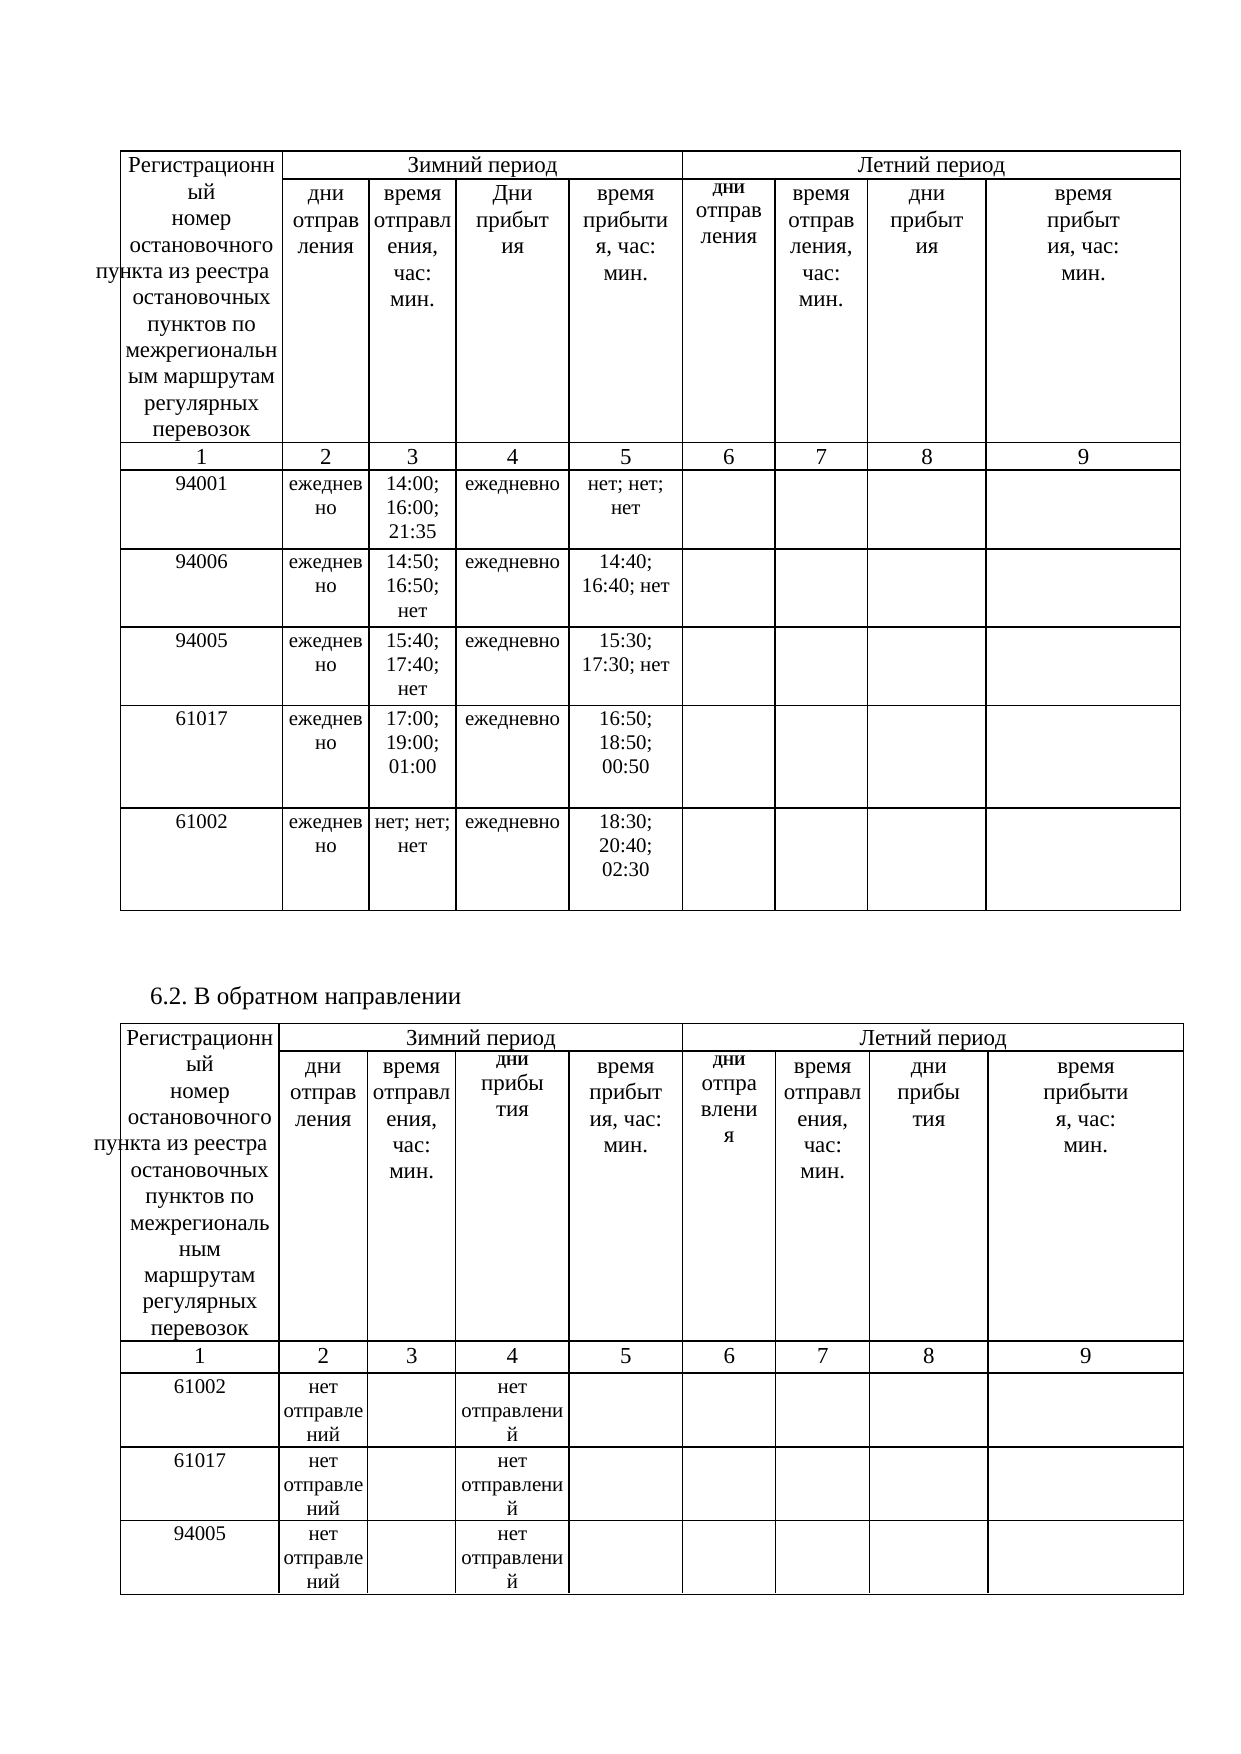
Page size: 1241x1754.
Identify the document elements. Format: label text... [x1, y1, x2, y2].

table_cell 2 [283, 443, 368, 469]
table_cell ДНИ прибы тия [456, 1052, 568, 1340]
table_cell [368, 1521, 455, 1593]
table_cell ежедневно [457, 550, 568, 626]
table_cell [776, 628, 867, 705]
table_cell [683, 550, 774, 626]
table_cell [870, 1448, 987, 1520]
table_cell 1 [121, 1342, 278, 1372]
table_cell [987, 628, 1180, 705]
table_cell Дни прибыт ия [457, 180, 568, 441]
table_cell 17:00; 19:00; 01:00 [370, 706, 455, 807]
table_cell [776, 1521, 869, 1593]
table_cell время отправл ения, час: мин. [370, 180, 455, 441]
table_cell 9 [987, 443, 1180, 469]
table_header Зимний период [283, 152, 682, 178]
table_cell 4 [457, 443, 568, 469]
table_cell 6 [683, 1342, 775, 1372]
table_cell [683, 1448, 775, 1520]
table_cell нет; нет; нет [570, 471, 682, 548]
table_cell [776, 550, 867, 626]
table_cell [776, 471, 867, 548]
table_cell [683, 1374, 775, 1446]
table_cell [868, 628, 985, 705]
table_cell время прибыт ия, час: мин. [987, 180, 1180, 441]
table_cell 8 [870, 1342, 987, 1372]
table_cell 94005 [121, 1521, 278, 1593]
table_cell ежедневно [457, 809, 568, 910]
table_cell нет отправлений [456, 1374, 568, 1446]
table_cell время отправ ления, час: мин. [776, 180, 867, 441]
table_cell 6 [683, 443, 774, 469]
table_cell [570, 1374, 682, 1446]
table_header Летний период [683, 1024, 1183, 1050]
table_cell [868, 809, 985, 910]
table_cell время отправл ения, час: мин. [368, 1052, 455, 1340]
table_cell [368, 1374, 455, 1446]
table_cell 15:40; 17:40; нет [370, 628, 455, 705]
table_cell ежедневно [283, 550, 368, 626]
table_cell нет; нет; нет [370, 809, 455, 910]
table_cell [683, 471, 774, 548]
table_cell нет отправлений [456, 1448, 568, 1520]
table_cell 14:50; 16:50; нет [370, 550, 455, 626]
table_cell ежедневно [457, 706, 568, 807]
table_cell [870, 1374, 987, 1446]
table_cell [683, 809, 774, 910]
table_cell 1 [121, 443, 282, 469]
text 6.2. В обратном направлении [150, 981, 1090, 1010]
table_cell [989, 1448, 1183, 1520]
table_cell дни прибы тия [870, 1052, 987, 1340]
table_cell нет отправлений [280, 1374, 367, 1446]
table_cell 94006 [121, 550, 282, 626]
table_cell [776, 1448, 869, 1520]
table_cell ежедневно [283, 706, 368, 807]
table_cell [683, 628, 774, 705]
table_cell 14:00; 16:00; 21:35 [370, 471, 455, 548]
table_cell 7 [776, 443, 867, 469]
table_header Зимний период [280, 1024, 682, 1050]
table_cell 61002 [121, 1374, 278, 1446]
table_cell [870, 1521, 987, 1593]
table_cell 14:40; 16:40; нет [570, 550, 682, 626]
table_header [121, 1024, 278, 1340]
table_cell 5 [570, 1342, 682, 1372]
table_cell [776, 706, 867, 807]
table_cell [776, 1374, 869, 1446]
table_cell время прибыти я, час: мин. [989, 1052, 1183, 1340]
table_cell 16:50; 18:50; 00:50 [570, 706, 682, 807]
table_cell [570, 1521, 682, 1593]
table_cell ежедневно [283, 628, 368, 705]
table_cell [683, 1521, 775, 1593]
table_cell ДНИ отпра влени я [683, 1052, 775, 1340]
table_cell 8 [868, 443, 985, 469]
table_cell [570, 1448, 682, 1520]
table_cell 4 [456, 1342, 568, 1372]
table_cell [989, 1521, 1183, 1593]
table_cell 61002 [121, 809, 282, 910]
table_cell 7 [776, 1342, 869, 1372]
table_cell [987, 809, 1180, 910]
table_cell время прибыти я, час: мин. [570, 180, 682, 441]
table_cell [868, 550, 985, 626]
table_cell [868, 471, 985, 548]
table_cell ДНИ отправ ления [683, 180, 774, 441]
table_cell нет отправлений [456, 1521, 568, 1593]
table_cell [987, 550, 1180, 626]
table_cell 9 [989, 1342, 1183, 1372]
table_cell [868, 706, 985, 807]
table_cell 18:30; 20:40; 02:30 [570, 809, 682, 910]
table_header Регистрационный номер остановочного пункта из реестра остановочных пунктов по межрегиональным маршрутам регулярных перевозок [121, 152, 282, 441]
table_cell 5 [570, 443, 682, 469]
table_cell [683, 706, 774, 807]
table_cell время отправл ения, час: мин. [776, 1052, 869, 1340]
table_cell 61017 [121, 706, 282, 807]
table_cell ежедневно [283, 471, 368, 548]
table_cell [987, 471, 1180, 548]
table_cell 3 [368, 1342, 455, 1372]
table_cell [987, 706, 1180, 807]
table_cell 2 [280, 1342, 367, 1372]
table_cell [776, 809, 867, 910]
table_header Летний период [683, 152, 1180, 178]
table_cell 15:30; 17:30; нет [570, 628, 682, 705]
table_cell [989, 1374, 1183, 1446]
table_cell ежедневно [283, 809, 368, 910]
table_cell дни отправ ления [280, 1052, 367, 1340]
table_cell [368, 1448, 455, 1520]
table_cell дни отправ ления [283, 180, 368, 441]
table_cell 3 [370, 443, 455, 469]
table_cell ежедневно [457, 628, 568, 705]
table_cell ежедневно [457, 471, 568, 548]
table_cell время прибыт ия, час: мин. [570, 1052, 682, 1340]
table_cell нет отправлений [280, 1521, 367, 1593]
table_cell 94001 [121, 471, 282, 548]
table_cell нет отправлений [280, 1448, 367, 1520]
table_cell 94005 [121, 628, 282, 705]
table_cell дни прибыт ия [868, 180, 985, 441]
table_cell 61017 [121, 1448, 278, 1520]
